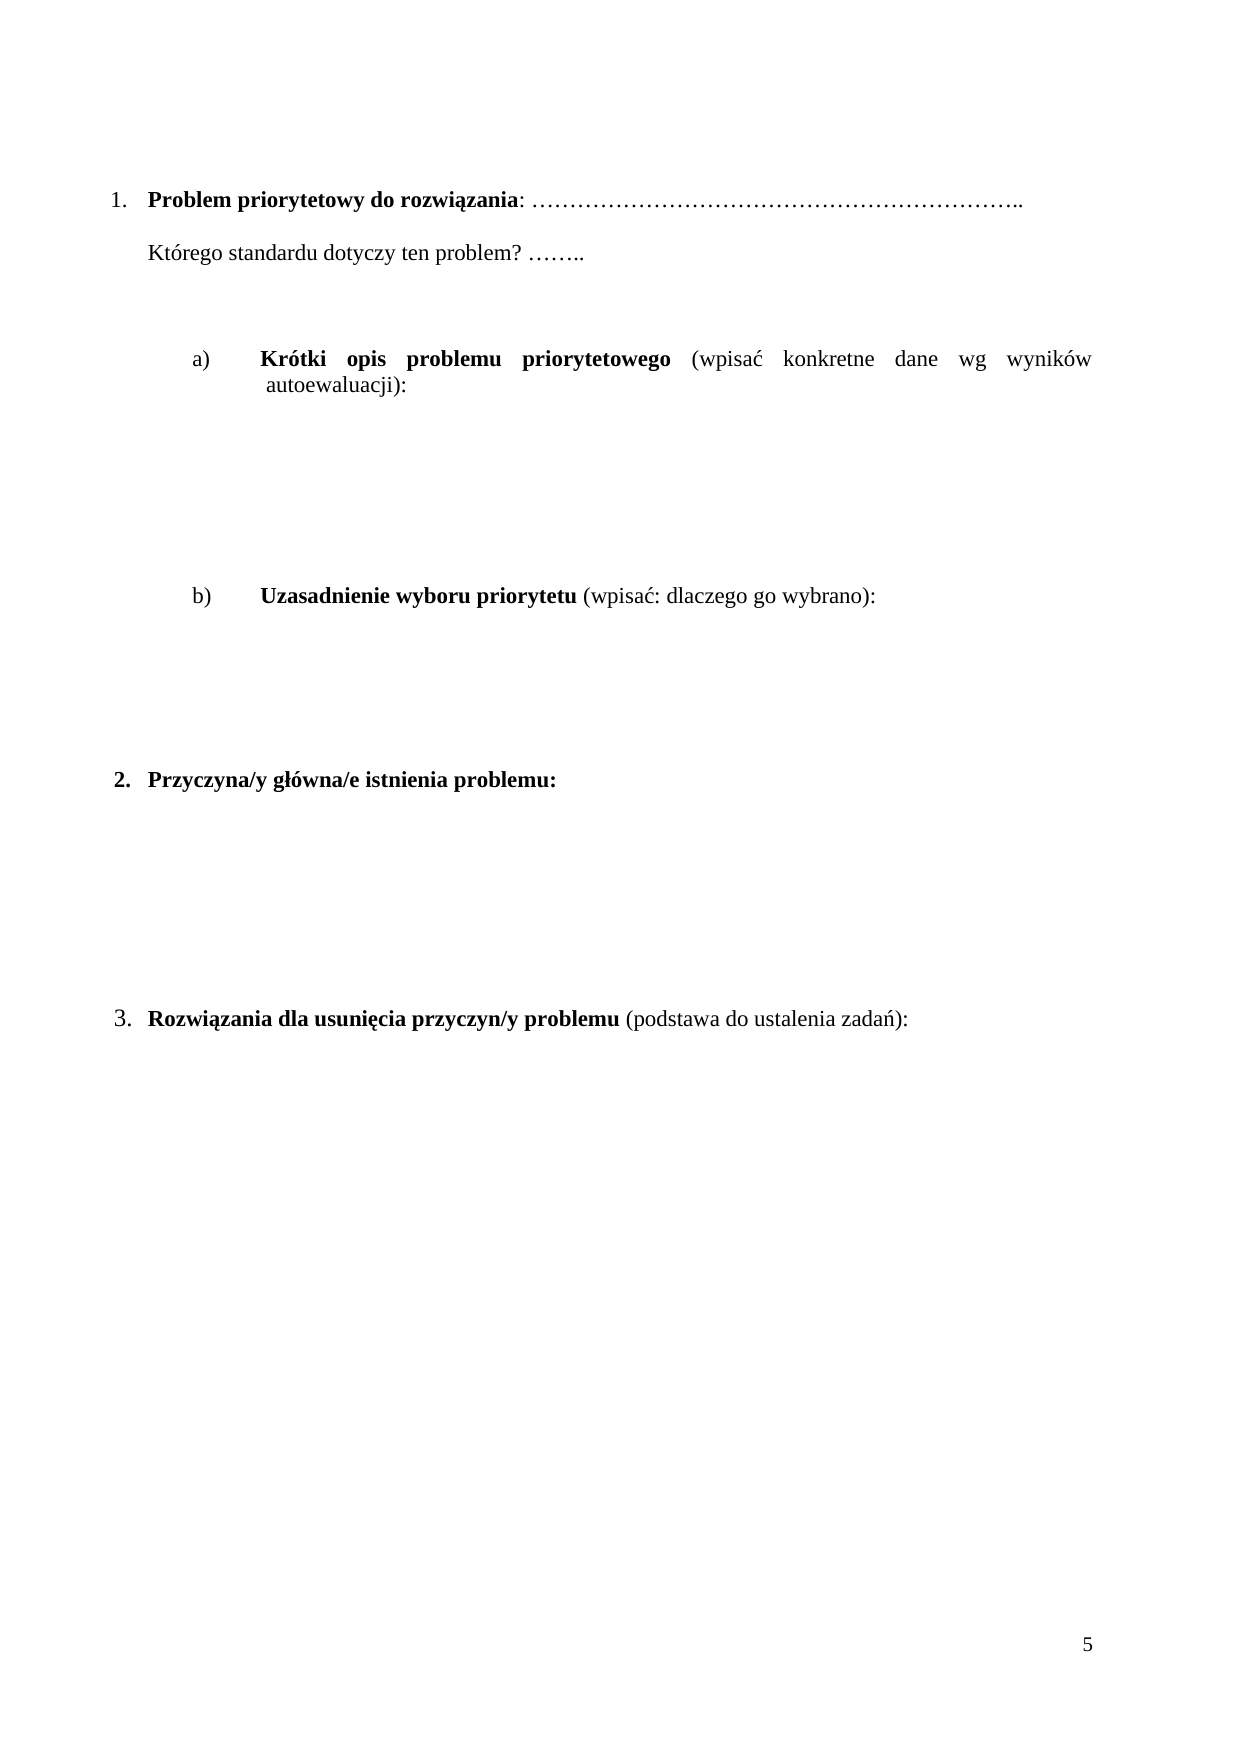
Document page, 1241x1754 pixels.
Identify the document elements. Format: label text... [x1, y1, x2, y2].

list Przyczyna/y główna/e istnienia problemu: [114, 766, 1093, 793]
list Uzasadnienie wyboru priorytetu (wpisać: dlaczego go wybrano): [192, 582, 1093, 608]
list Rozwiązania dla usunięcia przyczyn/y problemu (podstawa do ustalenia zadań): [114, 1003, 1093, 1032]
text Którego standardu dotyczy ten problem? …….. [148, 239, 1093, 266]
list Problem priorytetowy do rozwiązania: ……………………………………………………….. [110, 186, 1093, 213]
list Krótki opis problemu priorytetowego (wpisać konkretne dane wg wyników autoewaluacji): [192, 344, 1093, 397]
